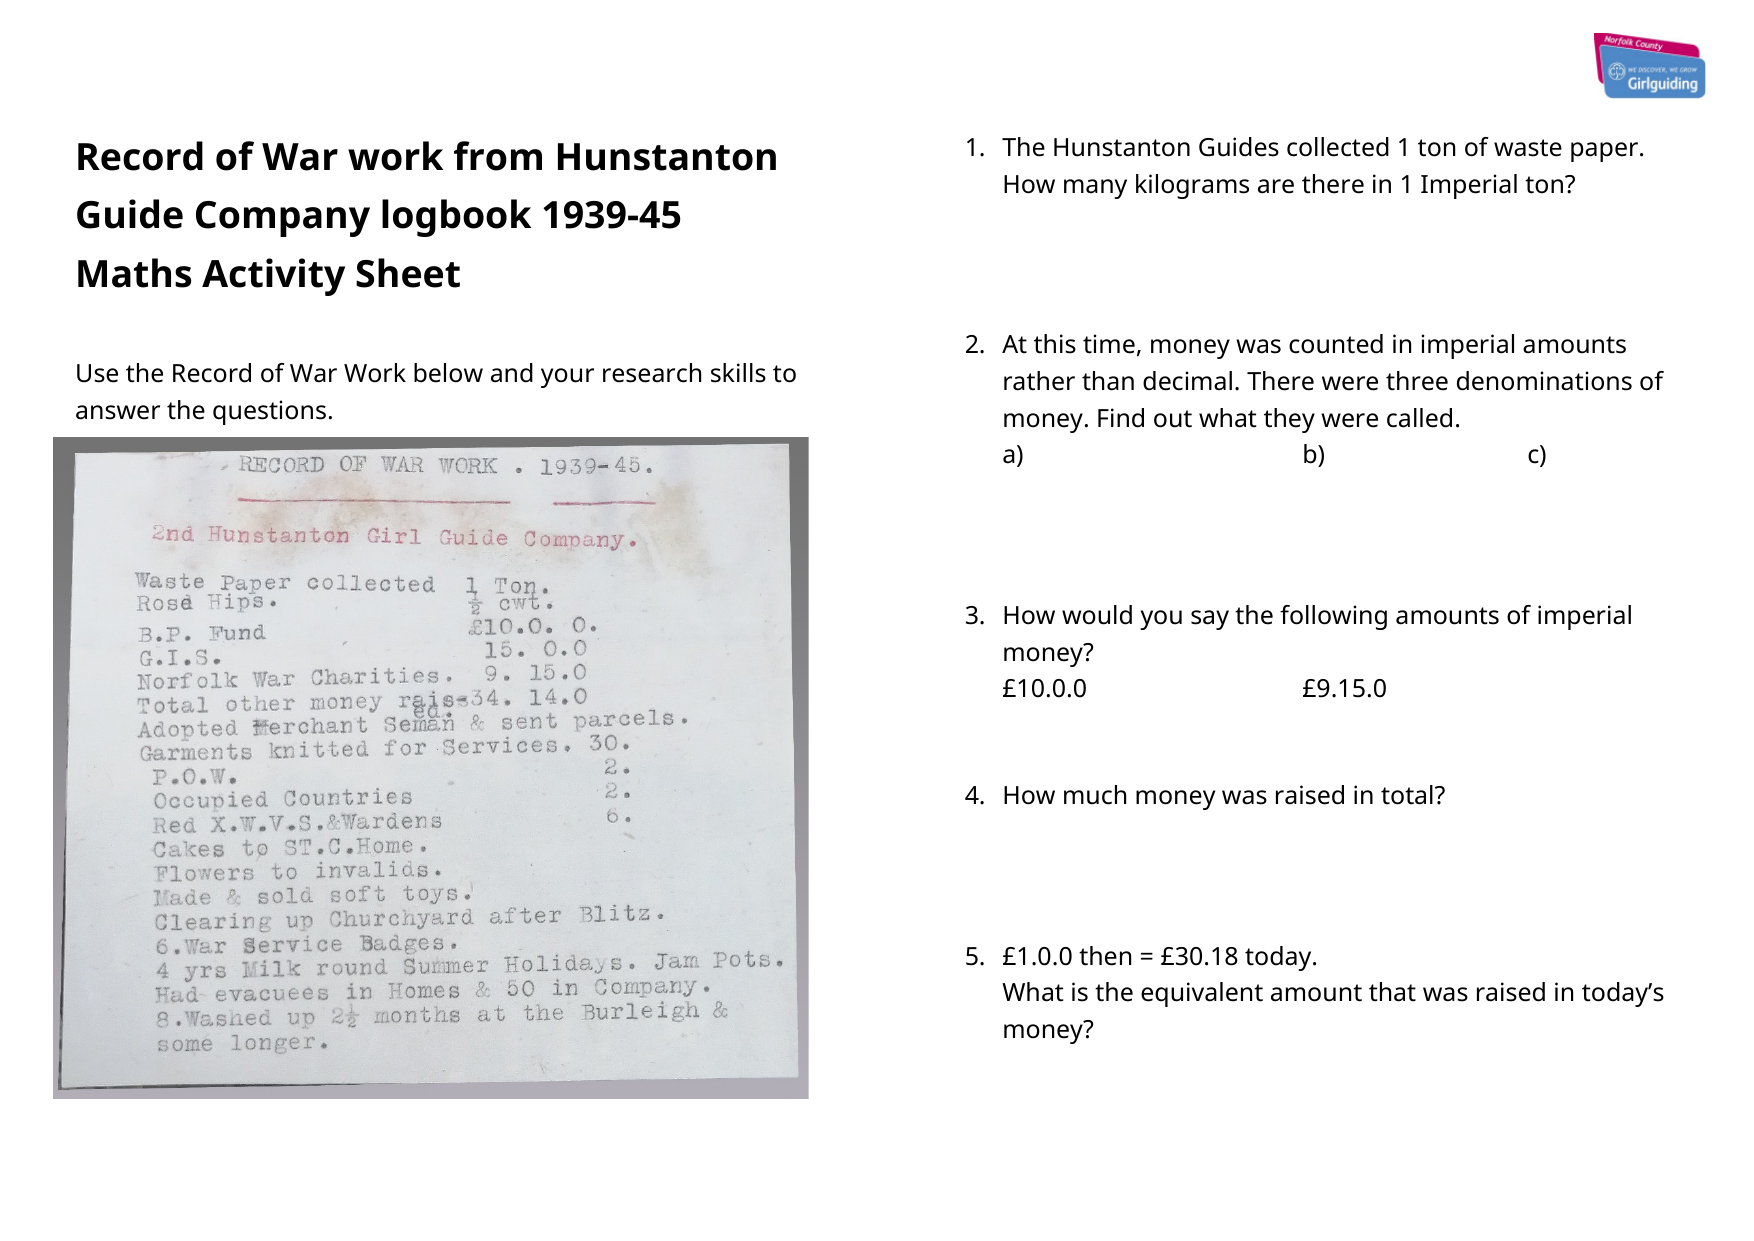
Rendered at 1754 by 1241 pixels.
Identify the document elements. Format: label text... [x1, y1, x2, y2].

picture [1593, 33, 1706, 99]
list At this time, money was counted in imperial amounts rather than decimal. There were three denominations of money. Find out what they were called. [964, 327, 1705, 434]
list £10.0.0 £9.15.0 [1002, 671, 1705, 705]
picture [53, 437, 809, 1099]
subtitle Maths Activity Sheet [75, 247, 853, 298]
subtitle Record of War work from Hunstanton Guide Company logbook 1939-45 [75, 130, 853, 239]
list How would you say the following amounts of imperial money? [964, 597, 1705, 668]
list What is the equivalent amount that was raised in today’s money? [1002, 975, 1705, 1046]
list £1.0.0 then = £30.18 today. [964, 938, 1705, 972]
text Use the Record of War Work below and your research skills to answer the questions. [75, 356, 853, 427]
list a) b) c) [1002, 437, 1705, 471]
list The Hunstanton Guides collected 1 ton of waste paper. [964, 130, 1705, 164]
list How many kilograms are there in 1 Imperial ton? [1002, 167, 1705, 201]
list How much money was raised in total? [964, 778, 1705, 812]
